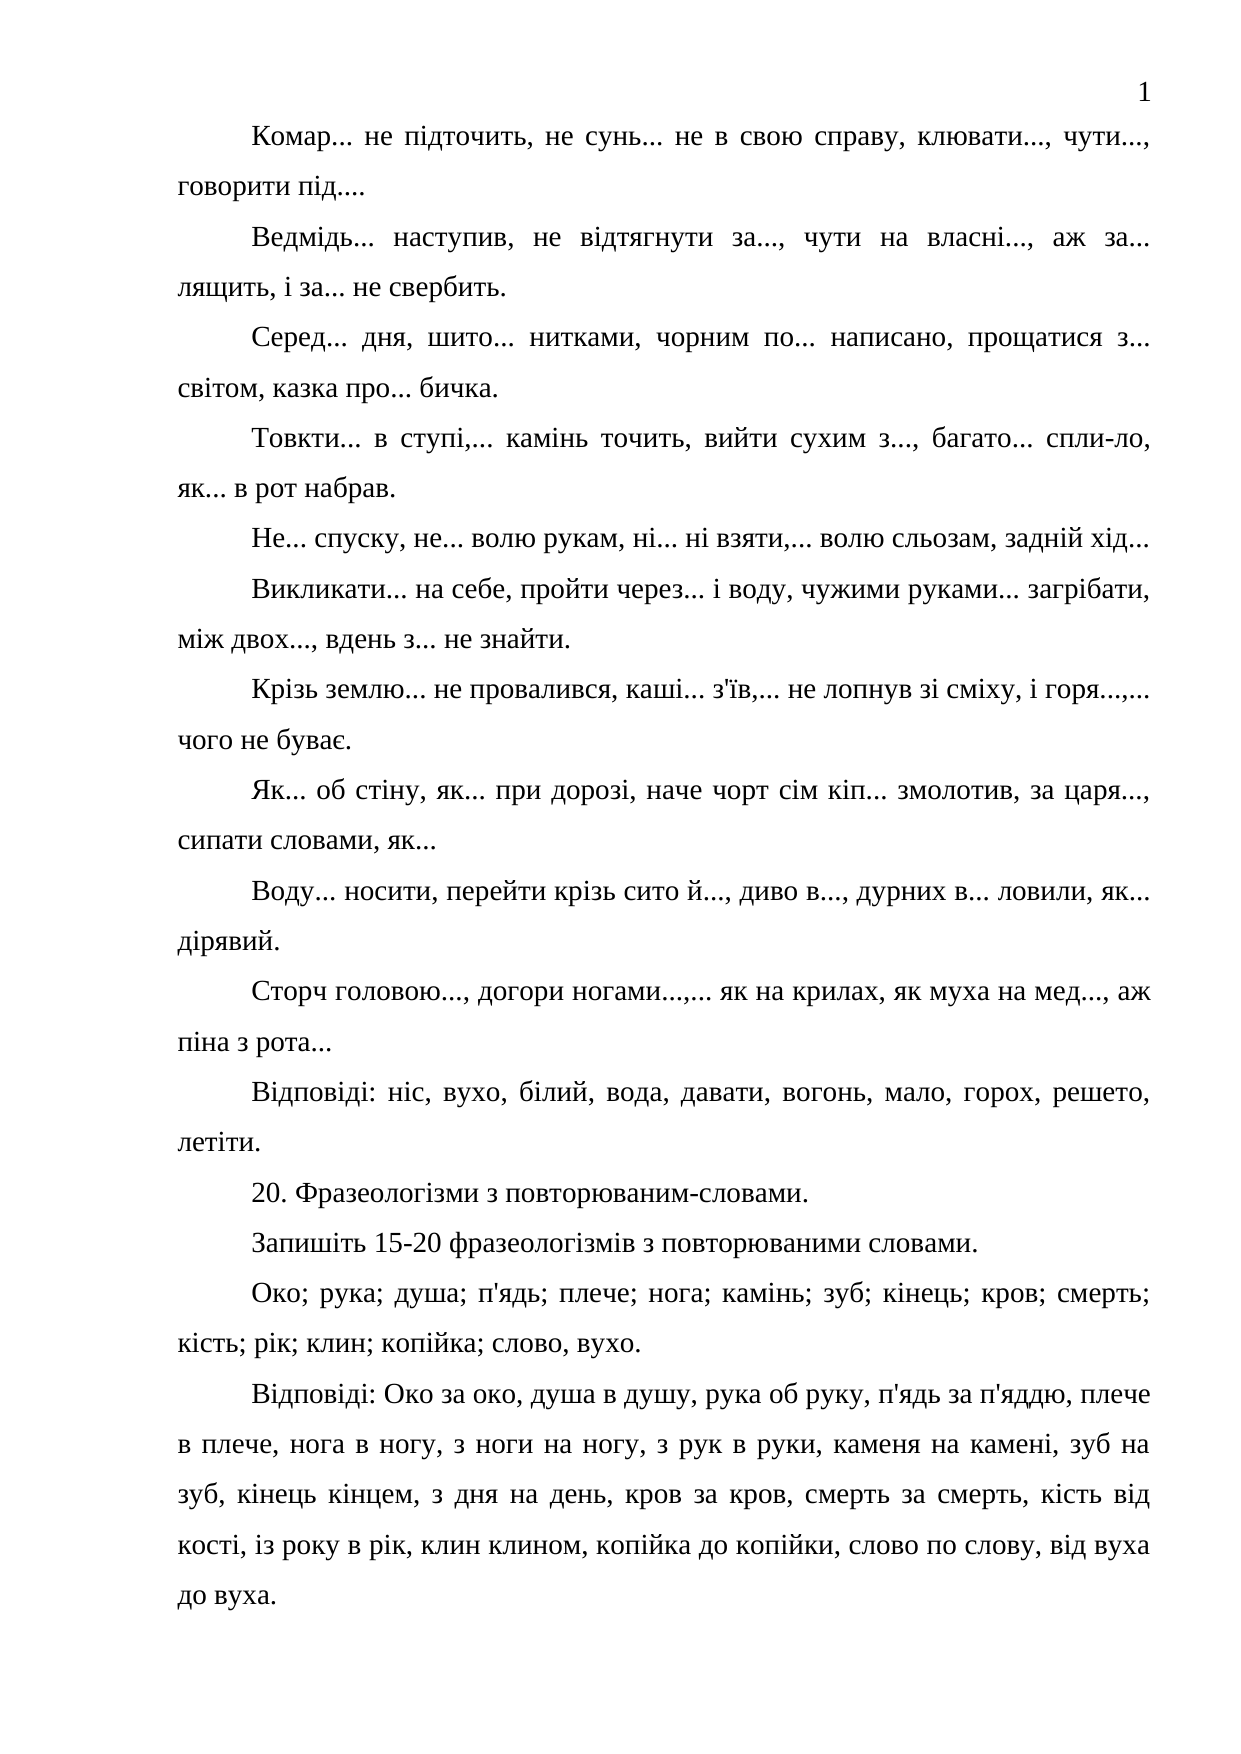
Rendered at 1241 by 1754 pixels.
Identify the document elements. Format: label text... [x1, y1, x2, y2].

text Комар... не підточить, не сунь... не в свою справу, клювати..., чути..., говорити під.... [177, 118, 1152, 202]
text Воду... носити, перейти крізь сито й..., диво в..., дурних в... ловили, як... дірявий. [177, 873, 1152, 957]
text Відповіді: Око за око, душа в душу, рука об руку, п'ядь за п'яддю, плече в плече, нога в ногу, з ноги на ногу, з рук в руки, каменя на камені, зуб на зуб, кінець кінцем, з дня на день, кров за кров, смерть за смерть, кість від кості, із року в рік, клин клином, копійка до копійки, слово по слову, від вуха до вуха. [177, 1376, 1152, 1611]
text Не... спуску, не... волю рукам, ні... ні взяти,... волю сльозам, задній хід... [177, 521, 1152, 554]
text Сторч головою..., догори ногами...,... як на крилах, як муха на мед..., аж піна з рота... [177, 973, 1152, 1057]
text Як... об стіну, як... при дорозі, наче чорт сім кіп... змолотив, за царя..., сипати словами, як... [177, 772, 1152, 856]
text Відповіді: ніс, вухо, білий, вода, давати, вогонь, мало, горох, решето, летіти. [177, 1074, 1152, 1158]
text Викликати... на себе, пройти через... і воду, чужими руками... загрібати, між двох..., вдень з... не знайти. [177, 571, 1152, 655]
text 20. Фразеологізми з повторюваним-словами. [177, 1175, 1152, 1208]
text Ведмідь... наступив, не відтягнути за..., чути на власні..., аж за... лящить, і за... не свербить. [177, 219, 1152, 303]
text Око; рука; душа; п'ядь; плече; нога; камінь; зуб; кінець; кров; смерть; кість; рік; клин; копійка; слово, вухо. [177, 1275, 1152, 1359]
text Крізь землю... не провалився, каші... з'їв,... не лопнув зі сміху, і горя...,... чого не буває. [177, 672, 1152, 755]
text Запишіть 15-20 фразеологізмів з повторюваними словами. [177, 1225, 1152, 1258]
text Товкти... в ступі,... камінь точить, вийти сухим з..., багато... спли-ло, як... в рот набрав. [177, 420, 1152, 504]
text Серед... дня, шито... нитками, чорним по... написано, прощатися з... світом, казка про... бичка. [177, 319, 1152, 403]
